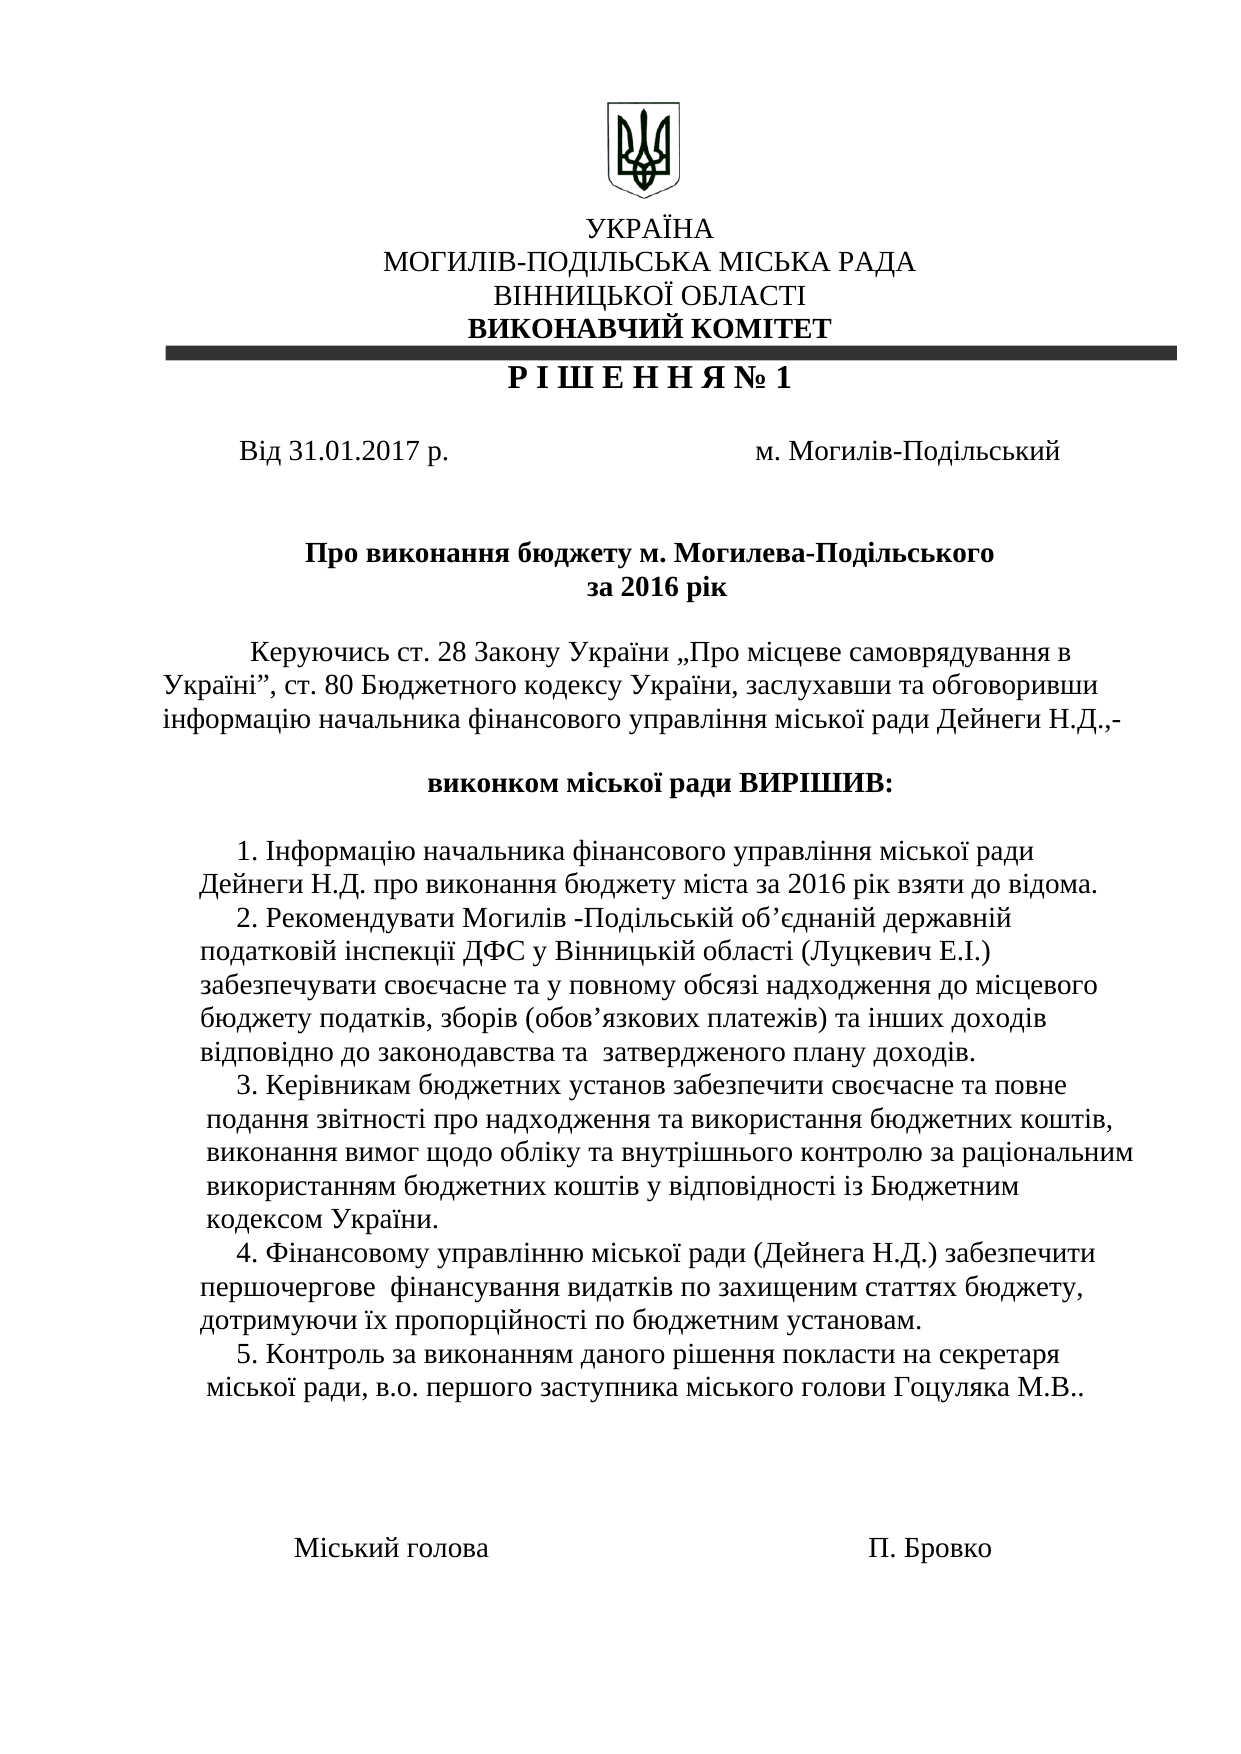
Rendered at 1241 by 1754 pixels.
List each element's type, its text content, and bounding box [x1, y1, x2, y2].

text ВИКОНАВЧИЙ КОМІТЕТ [162, 311, 1137, 345]
text УКРАЇНА МОГИЛІВ-ПОДІЛЬСЬКА МІСЬКА РАДА ВІННИЦЬКОЇ ОБЛАСТІ [162, 211, 1137, 311]
text 5. Контроль за виконанням даного рішення покласти на секретаря [162, 1336, 1137, 1369]
text 4. Фінансовому управлінню міської ради (Дейнега Н.Д.) забезпечити першочергове фінансування видатків по захищеним статтях бюджету, дотримуючи їх пропорційності по бюджетним установам. [200, 1235, 1137, 1336]
text РІШЕННЯ№1 [162, 357, 1137, 396]
picture [607, 102, 680, 199]
text 1. Інформацію начальника фінансового управління міської ради [162, 833, 1137, 866]
text виконання вимог щодо обліку та внутрішнього контролю за раціональним [162, 1134, 1137, 1168]
text 2. Рекомендувати Могилів -Подільській об’єднаній державній податковій інспекції ДФС у Вінницькій області (Луцкевич Е.І.) забезпечувати своєчасне та у повному обсязі надходження до місцевого бюджету податків, зборів (обов’язкових платежів) та інших доходів відповідно до законодавства та затвердженого плану доходів. [200, 900, 1137, 1067]
text за 2016 рік [162, 569, 1137, 603]
text Міський голова П. Бровко [162, 1530, 1137, 1563]
text Дейнеги Н.Д. про виконання бюджету міста за 2016 рік взяти до відома. [162, 866, 1137, 900]
text подання звітності про надходження та використання бюджетних коштів, [162, 1101, 1137, 1134]
text 3. Керівникам бюджетних установ забезпечити своєчасне та повне [162, 1067, 1137, 1101]
text Від 31.01.2017 р. м. Могилів-Подільський [162, 433, 1137, 467]
text використанням бюджетних коштів у відповідності із Бюджетним [162, 1168, 1137, 1202]
text кодексом України. [162, 1202, 1137, 1235]
text Керуючись ст. 28 Закону України „Про місцеве самоврядування в Україні”, ст. 80 Бюджетного кодексу України, заслухавши та обговоривши інформацію начальника фінансового управління міської ради Дейнеги Н.Д.,- [162, 634, 1137, 734]
text Про виконання бюджету м. Могилева-Подільського [162, 536, 1137, 569]
text міської ради, в.о. першого заступника міського голови Гоцуляка М.В.. [162, 1369, 1137, 1403]
text виконком міської ради ВИРІШИВ: [162, 766, 1137, 799]
